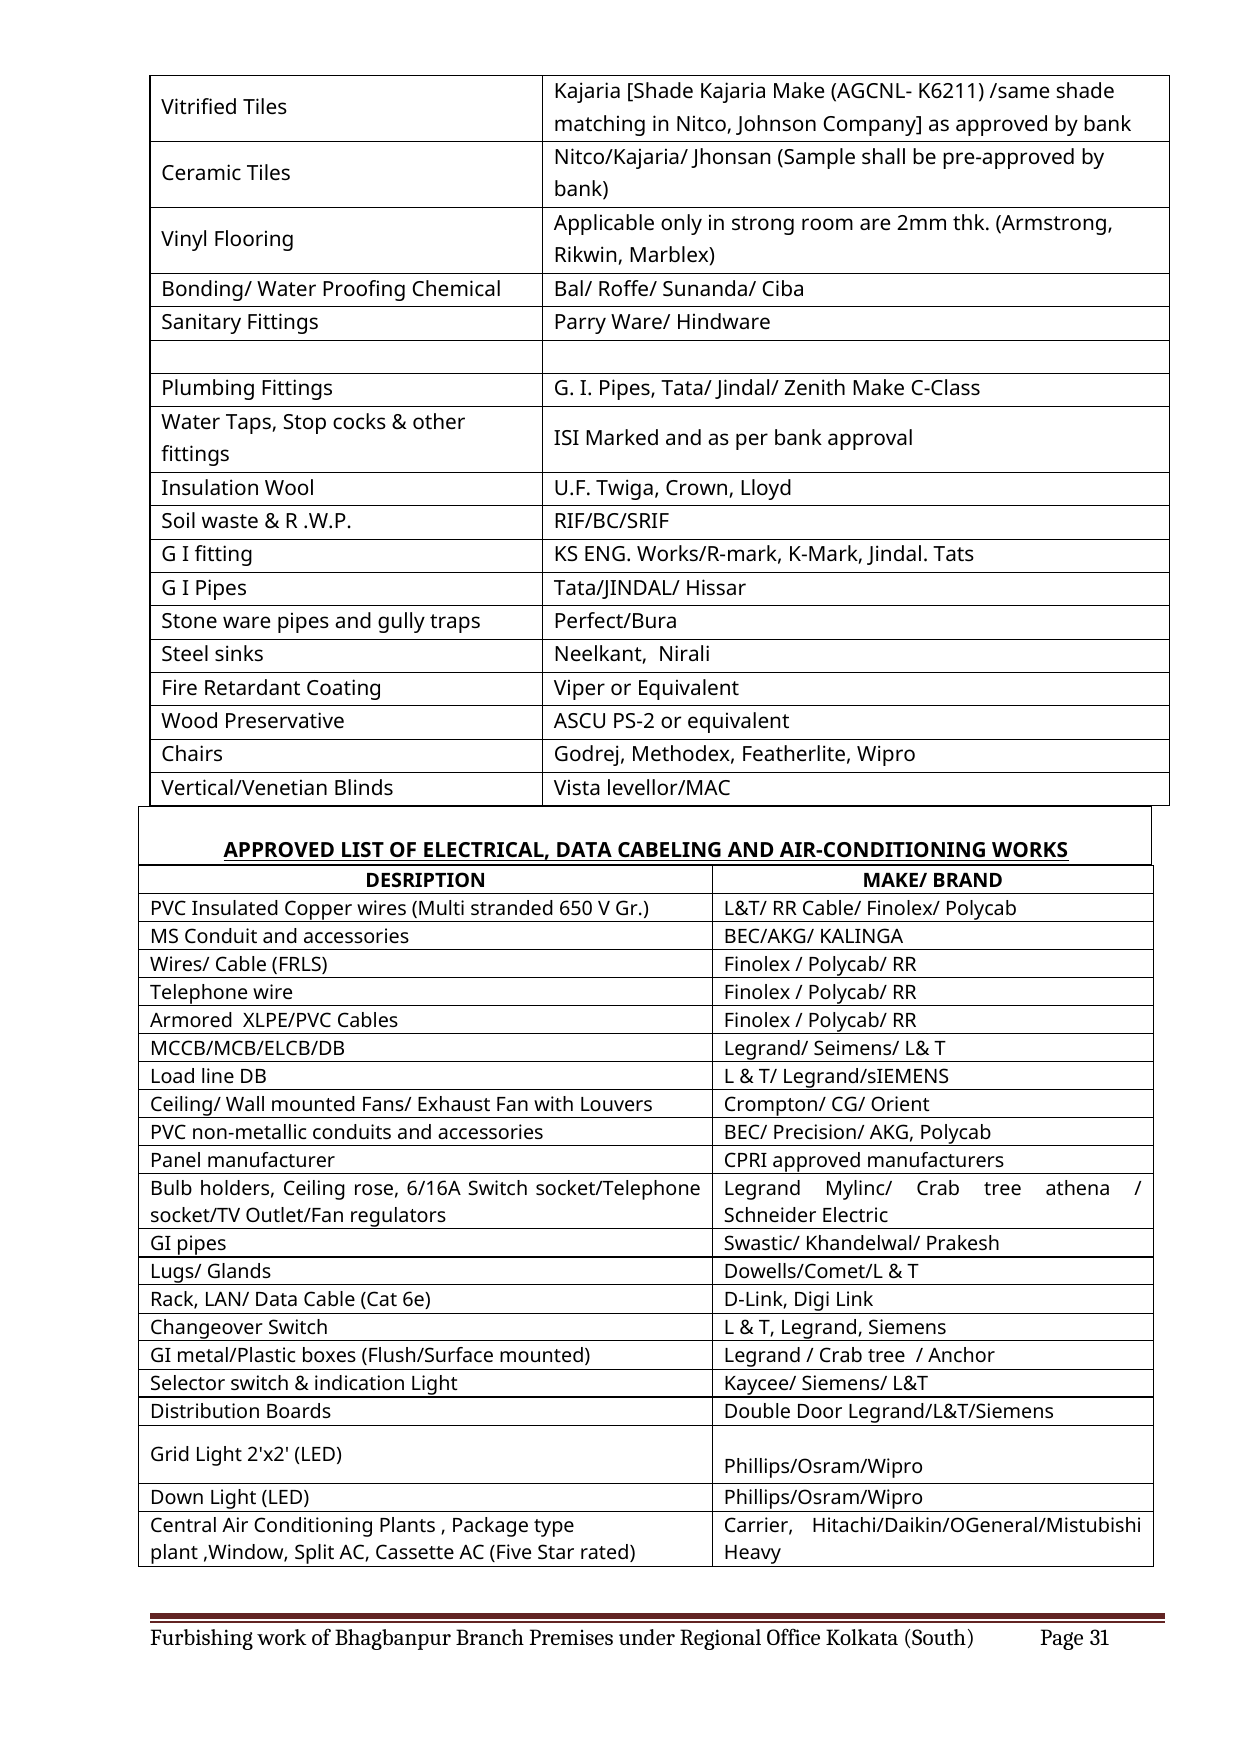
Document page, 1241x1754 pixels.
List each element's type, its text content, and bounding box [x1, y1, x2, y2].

table_cell Finolex / Polycab/ RR [713, 1006, 1153, 1033]
table_cell Applicable only in strong room are 2mm thk. (Armstrong, Rikwin, Marblex) [543, 208, 1169, 273]
table_cell BEC/AKG/ KALINGA [713, 922, 1153, 949]
table_cell Bonding/ Water Proofing Chemical [151, 274, 542, 306]
table_cell [543, 341, 1169, 372]
table_cell Double Door Legrand/L&T/Siemens [713, 1398, 1153, 1424]
table_cell Vitrified Tiles [151, 76, 542, 141]
table_cell Down Light (LED) [139, 1484, 712, 1511]
table_cell D-Link, Digi Link [713, 1285, 1153, 1312]
table_cell Ceiling/ Wall mounted Fans/ Exhaust Fan with Louvers [139, 1090, 712, 1117]
table_cell L & T, Legrand, Siemens [713, 1314, 1153, 1340]
table_cell Rack, LAN/ Data Cable (Cat 6e) [139, 1285, 712, 1312]
table_cell GI metal/Plastic boxes (Flush/Surface mounted) [139, 1341, 712, 1368]
table_cell Stone ware pipes and gully traps [151, 606, 542, 638]
table_cell Parry Ware/ Hindware [543, 307, 1169, 339]
table_cell Chairs [151, 740, 542, 772]
table_cell ISI Marked and as per bank approval [543, 407, 1169, 472]
table_cell PVC non-metallic conduits and accessories [139, 1118, 712, 1145]
table_cell Sanitary Fittings [151, 307, 542, 339]
table_cell Lugs/ Glands [139, 1258, 712, 1284]
table_cell BEC/ Precision/ AKG, Polycab [713, 1118, 1153, 1145]
table_cell Crompton/ CG/ Orient [713, 1090, 1153, 1117]
table_cell CPRI approved manufacturers [713, 1146, 1153, 1173]
table_cell Phillips/Osram/Wipro [713, 1484, 1153, 1511]
table_cell Vista levellor/MAC [543, 773, 1169, 805]
table_cell Water Taps, Stop cocks & other fittings [151, 407, 542, 472]
table_cell Vinyl Flooring [151, 208, 542, 273]
table_cell G. I. Pipes, Tata/ Jindal/ Zenith Make C-Class [543, 374, 1169, 406]
table_cell Swastic/ Khandelwal/ Prakesh [713, 1229, 1153, 1256]
table_cell Wires/ Cable (FRLS) [139, 950, 712, 977]
table_cell Kajaria [Shade Kajaria Make (AGCNL- K6211) /same shade matching in Nitco, Johnson Company] as approved by bank [543, 76, 1169, 141]
table_cell Kaycee/ Siemens/ L&T [713, 1370, 1153, 1396]
table_cell [151, 341, 542, 372]
table_cell Central Air Conditioning Plants , Package type plant ,Window, Split AC, Cassette AC (Five Star rated) [139, 1512, 712, 1566]
table_cell Telephone wire [139, 978, 712, 1005]
table_cell Legrand/ Seimens/ L& T [713, 1034, 1153, 1061]
table_cell L&T/ RR Cable/ Finolex/ Polycab [713, 894, 1153, 921]
table_cell Viper or Equivalent [543, 673, 1169, 705]
table_cell MCCB/MCB/ELCB/DB [139, 1034, 712, 1061]
table_cell Phillips/Osram/Wipro [713, 1426, 1153, 1482]
table_cell MS Conduit and accessories [139, 922, 712, 949]
table_cell Legrand / Crab tree / Anchor [713, 1341, 1153, 1368]
table_cell Selector switch & indication Light [139, 1370, 712, 1396]
table_cell PVC Insulated Copper wires (Multi stranded 650 V Gr.) [139, 894, 712, 921]
table_cell RIF/BC/SRIF [543, 506, 1169, 538]
table_cell Bal/ Roffe/ Sunanda/ Ciba [543, 274, 1169, 306]
table_cell Nitco/Kajaria/ Jhonsan (Sample shall be pre-approved by bank) [543, 142, 1169, 207]
table_cell G I fitting [151, 540, 542, 572]
table_cell Wood Preservative [151, 706, 542, 738]
table_cell Neelkant, Nirali [543, 640, 1169, 672]
table_cell Panel manufacturer [139, 1146, 712, 1173]
table_cell L & T/ Legrand/sIEMENS [713, 1062, 1153, 1089]
table_cell Insulation Wool [151, 473, 542, 505]
table_header DESRIPTION [139, 866, 712, 893]
table_cell Distribution Boards [139, 1398, 712, 1424]
table_cell ASCU PS-2 or equivalent [543, 706, 1169, 738]
table_cell Tata/JINDAL/ Hissar [543, 573, 1169, 605]
table_cell Bulb holders, Ceiling rose, 6/16A Switch socket/Telephone socket/TV Outlet/Fan regulators [139, 1174, 712, 1228]
table_cell Soil waste & R .W.P. [151, 506, 542, 538]
table_cell Dowells/Comet/L & T [713, 1258, 1153, 1284]
table_cell Ceramic Tiles [151, 142, 542, 207]
table_cell Armored XLPE/PVC Cables [139, 1006, 712, 1033]
table_cell Steel sinks [151, 640, 542, 672]
table_cell Plumbing Fittings [151, 374, 542, 406]
table_cell Fire Retardant Coating [151, 673, 542, 705]
table_cell U.F. Twiga, Crown, Lloyd [543, 473, 1169, 505]
table_cell Perfect/Bura [543, 606, 1169, 638]
table_cell GI pipes [139, 1229, 712, 1256]
table_cell KS ENG. Works/R-mark, K-Mark, Jindal. Tats [543, 540, 1169, 572]
table_cell Legrand Mylinc/ Crab tree athena / Schneider Electric [713, 1174, 1153, 1228]
table_cell Carrier, Hitachi/Daikin/OGeneral/Mistubishi Heavy [713, 1512, 1153, 1566]
table_header MAKE/ BRAND [713, 866, 1153, 893]
table_cell Godrej, Methodex, Featherlite, Wipro [543, 740, 1169, 772]
table_cell Changeover Switch [139, 1314, 712, 1340]
table_cell Load line DB [139, 1062, 712, 1089]
table_cell Finolex / Polycab/ RR [713, 978, 1153, 1005]
table_cell Finolex / Polycab/ RR [713, 950, 1153, 977]
table_cell Vertical/Venetian Blinds [151, 773, 542, 805]
table_cell G I Pipes [151, 573, 542, 605]
table_header APPROVED LIST OF ELECTRICAL, DATA CABELING AND AIR-CONDITIONING WORKS [139, 807, 1151, 864]
table_cell Grid Light 2'x2' (LED) [139, 1426, 712, 1482]
